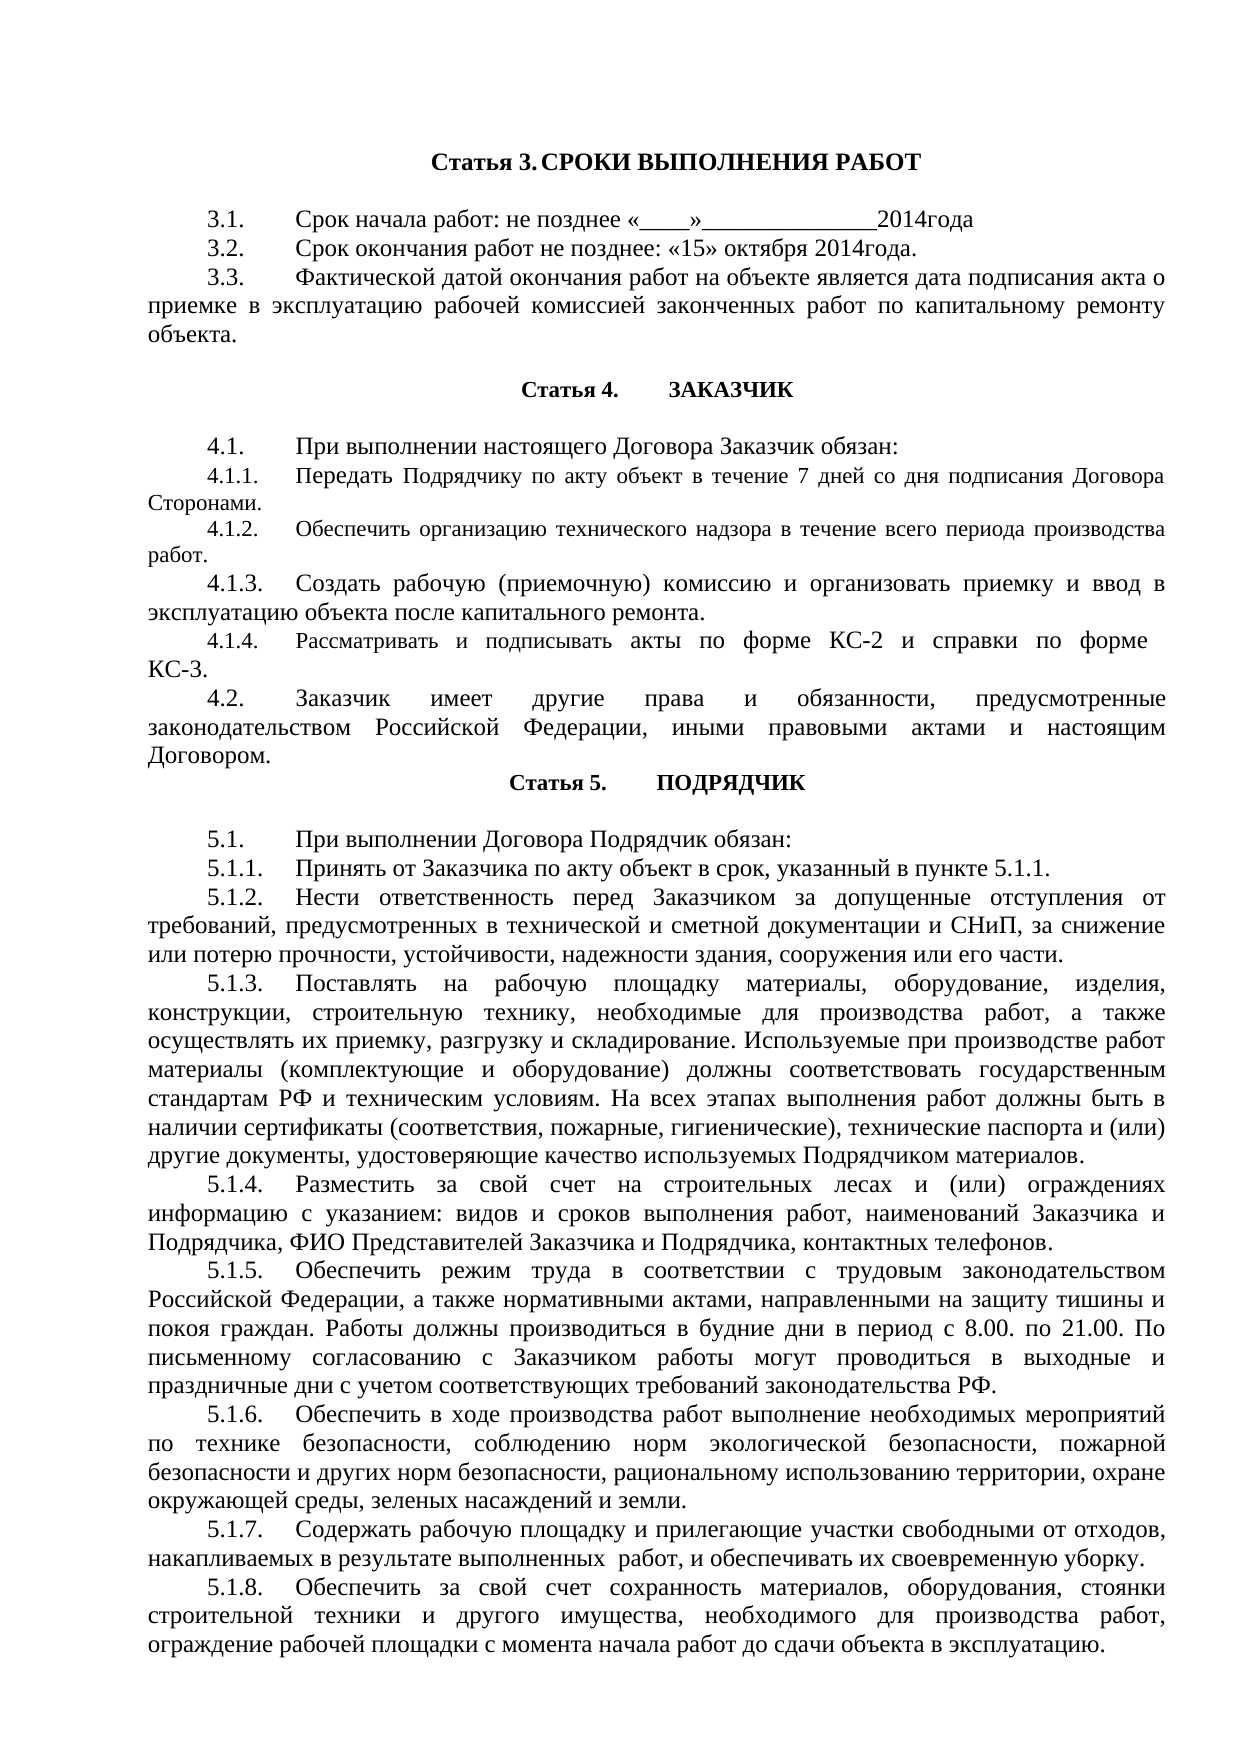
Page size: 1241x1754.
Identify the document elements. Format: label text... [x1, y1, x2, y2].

text 4.1.1. Передать Подрядчику по акту объект в течение 7 дней со дня подписания Договора Сторонами. [148, 460, 1167, 515]
text 5.1. При выполнении Договора Подрядчик обязан: [148, 824, 1167, 853]
text 5.1.7. Содержать рабочую площадку и прилегающие участки свободными от отходов, накапливаемых в результате выполненных работ, и обеспечивать их своевременную уборку. [148, 1514, 1167, 1572]
text Статья 3. СРОКИ ВЫПОЛНЕНИЯ РАБОТ [148, 147, 1167, 176]
text 5.1.5. Обеспечить режим труда в соответствии с трудовым законодательством Российской Федерации, а также нормативными актами, направленными на защиту тишины и покоя граждан. Работы должны производиться в будние дни в период с 8.00. по 21.00. По письменному согласованию с Заказчиком работы могут проводиться в выходные и праздничные дни с учетом соответствующих требований законодательства РФ. [148, 1255, 1167, 1399]
text Статья 5. ПОДРЯДЧИК [148, 769, 1167, 795]
text 4.2. Заказчик имеет другие права и обязанности, предусмотренные законодательством Российской Федерации, иными правовыми актами и настоящим Договором. [148, 683, 1167, 769]
text 3.2. Срок окончания работ не позднее: «15» октября 2014года. [148, 233, 1167, 262]
text 4.1.4. Рассматривать и подписывать акты по форме КС-2 и справки по форме КС-3. [148, 625, 1167, 683]
text 4.1.2. Обеспечить организацию технического надзора в течение всего периода производства работ. [148, 515, 1167, 568]
text 5.1.3. Поставлять на рабочую площадку материалы, оборудование, изделия, конструкции, строительную технику, необходимые для производства работ, а также осуществлять их приемку, разгрузку и складирование. Используемые при производстве работ материалы (комплектующие и оборудование) должны соответствовать государственным стандартам РФ и техническим условиям. На всех этапах выполнения работ должны быть в наличии сертификаты (соответствия, пожарные, гигиенические), технические паспорта и (или) другие документы, удостоверяющие качество используемых Подрядчиком материалов. [148, 968, 1167, 1169]
text 5.1.1. Принять от Заказчика по акту объект в срок, указанный в пункте 5.1.1. [148, 853, 1167, 882]
text 4.1.3. Создать рабочую (приемочную) комиссию и организовать приемку и ввод в эксплуатацию объекта после капитального ремонта. [148, 568, 1167, 625]
text 5.1.6. Обеспечить в ходе производства работ выполнение необходимых мероприятий по технике безопасности, соблюдению норм экологической безопасности, пожарной безопасности и других норм безопасности, рациональному использованию территории, охране окружающей среды, зеленых насаждений и земли. [148, 1399, 1167, 1514]
text 3.3. Фактической датой окончания работ на объекте является дата подписания акта о приемке в эксплуатацию рабочей комиссией законченных работ по капитальному ремонту объекта. [148, 262, 1167, 348]
text 5.1.4. Разместить за свой счет на строительных лесах и (или) ограждениях информацию с указанием: видов и сроков выполнения работ, наименований Заказчика и Подрядчика, ФИО Представителей Заказчика и Подрядчика, контактных телефонов. [148, 1169, 1167, 1255]
text 5.1.2. Нести ответственность перед Заказчиком за допущенные отступления от требований, предусмотренных в технической и сметной документации и СНиП, за снижение или потерю прочности, устойчивости, надежности здания, сооружения или его части. [148, 882, 1167, 968]
text Статья 4. ЗАКАЗЧИК [148, 376, 1167, 402]
text 3.1. Срок начала работ: не позднее «____»______________2014года [148, 204, 1167, 233]
text 4.1. При выполнении настоящего Договора Заказчик обязан: [148, 431, 1167, 460]
text 5.1.8. Обеспечить за свой счет сохранность материалов, оборудования, стоянки строительной техники и другого имущества, необходимого для производства работ, ограждение рабочей площадки с момента начала работ до сдачи объекта в эксплуатацию. [148, 1572, 1167, 1658]
